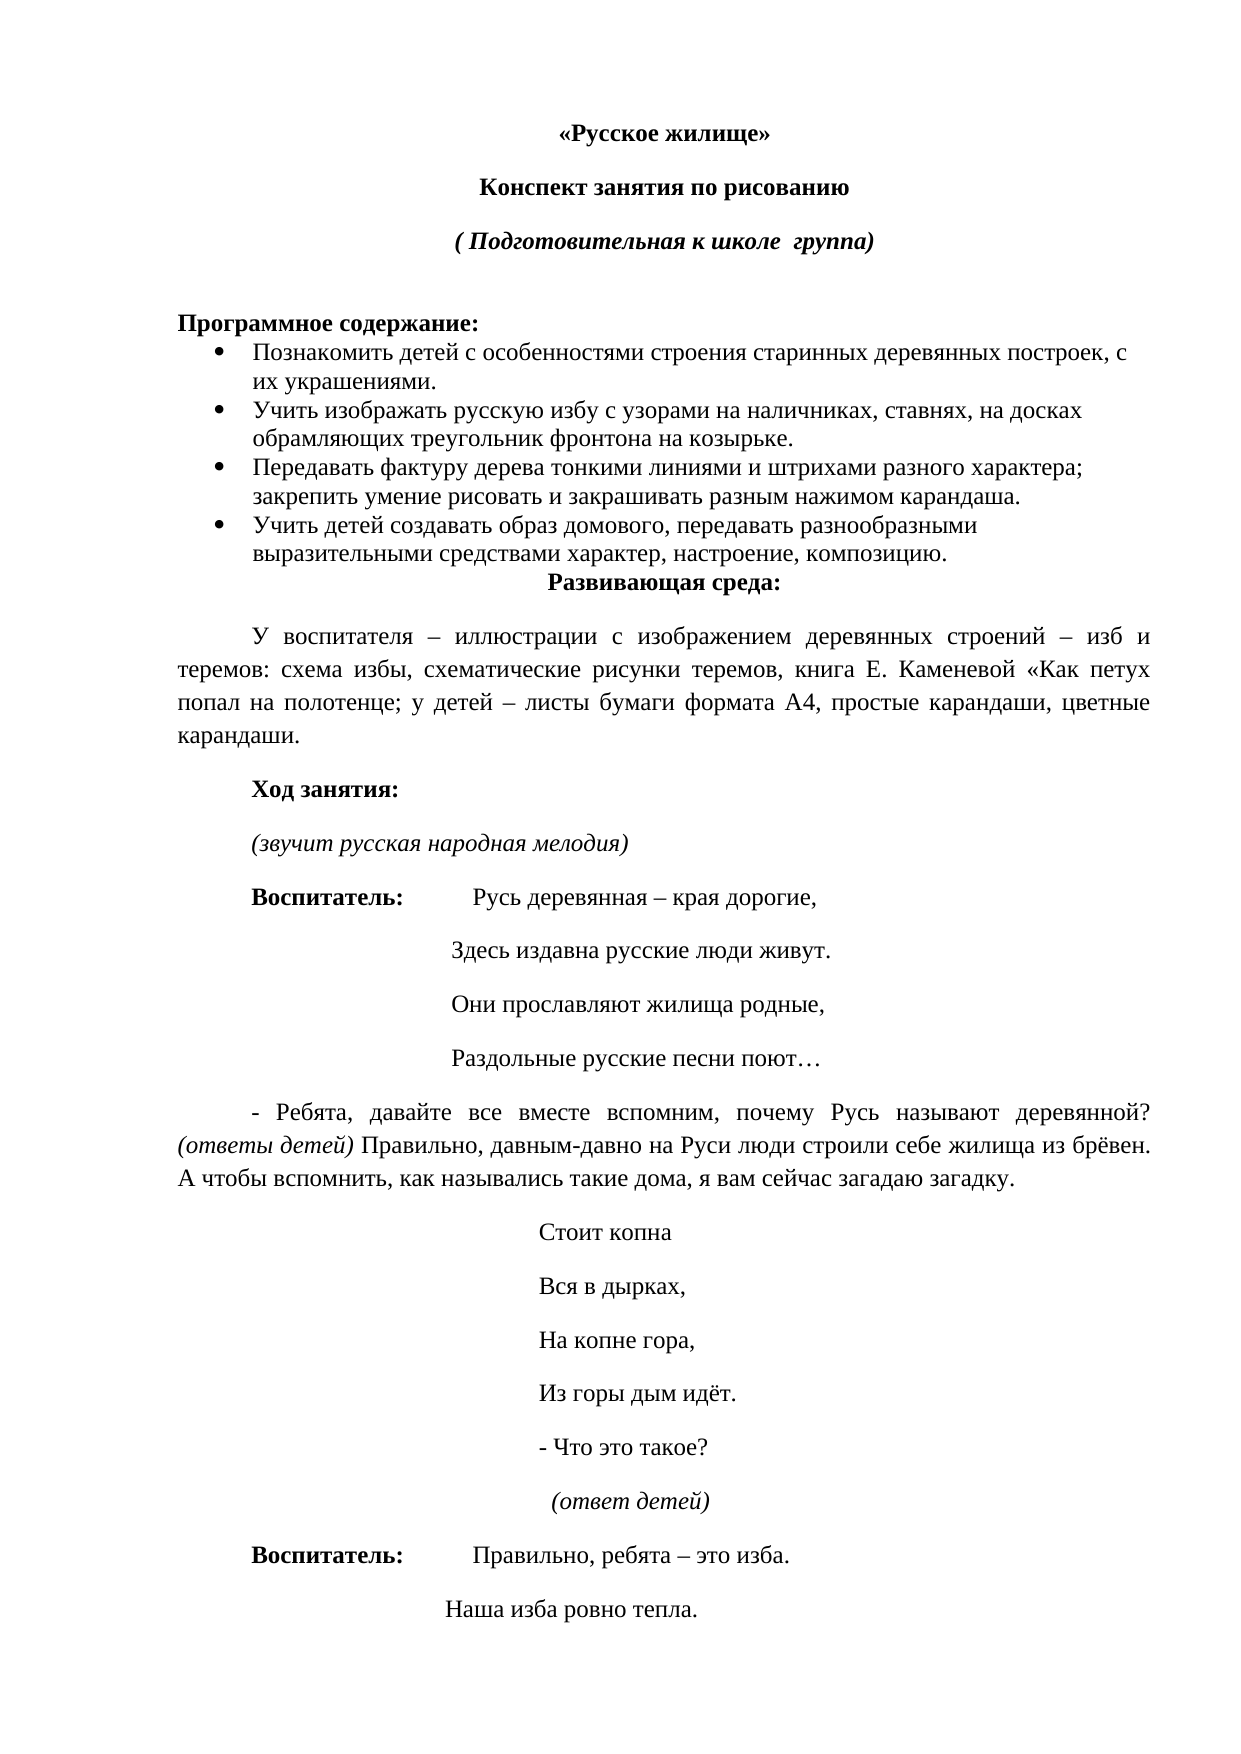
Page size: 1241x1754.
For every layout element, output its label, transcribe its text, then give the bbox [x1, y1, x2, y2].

text Стоит копна [177, 1217, 1152, 1246]
text Из горы дым идёт. [177, 1378, 1152, 1407]
text Вся в дырках, [177, 1271, 1152, 1299]
text Здесь издавна русские люди живут. [177, 936, 1152, 964]
text Наша изба ровно тепла. [177, 1594, 1152, 1623]
subtitle Программное содержание: [177, 308, 1152, 337]
text «Русское жилище» [177, 118, 1152, 147]
text (звучит русская народная мелодия) [177, 828, 1152, 857]
text Развивающая среда: [177, 567, 1152, 596]
subtitle Познакомить детей с особенностями строения старинных деревянных построек, с их украшениями. [215, 337, 1152, 395]
text Конспект занятия по рисованию [177, 172, 1152, 201]
text ( Подготовительная к школе группа) [177, 226, 1152, 254]
text Воспитатель: Правильно, ребята – это изба. [177, 1540, 1152, 1569]
text Они прославляют жилища родные, [177, 989, 1152, 1018]
subtitle Передавать фактуру дерева тонкими линиями и штрихами разного характера; закрепить умение рисовать и закрашивать разным нажимом карандаша. [215, 452, 1152, 510]
text - Что это такое? [177, 1432, 1152, 1461]
text На копне гора, [177, 1325, 1152, 1353]
text Воспитатель: Русь деревянная – края дорогие, [177, 882, 1152, 910]
text Ход занятия: [177, 774, 1152, 803]
text Раздольные русские песни поют… [177, 1043, 1152, 1072]
text (ответ детей) [177, 1486, 1152, 1515]
text У воспитателя – иллюстрации с изображением деревянных строений – изб и теремов: схема избы, схематические рисунки теремов, книга Е. Каменевой «Как петух попал на полотенце; у детей – листы бумаги формата А4, простые карандаши, цветные карандаши. [177, 621, 1152, 749]
text - Ребята, давайте все вместе вспомним, почему Русь называют деревянной? (ответы детей) Правильно, давным-давно на Руси люди строили себе жилища из брёвен. А чтобы вспомнить, как назывались такие дома, я вам сейчас загадаю загадку. [177, 1097, 1152, 1192]
subtitle Учить детей создавать образ домового, передавать разнообразными выразительными средствами характер, настроение, композицию. [215, 510, 1152, 567]
subtitle Учить изображать русскую избу с узорами на наличниках, ставнях, на досках обрамляющих треугольник фронтона на козырьке. [215, 395, 1152, 452]
